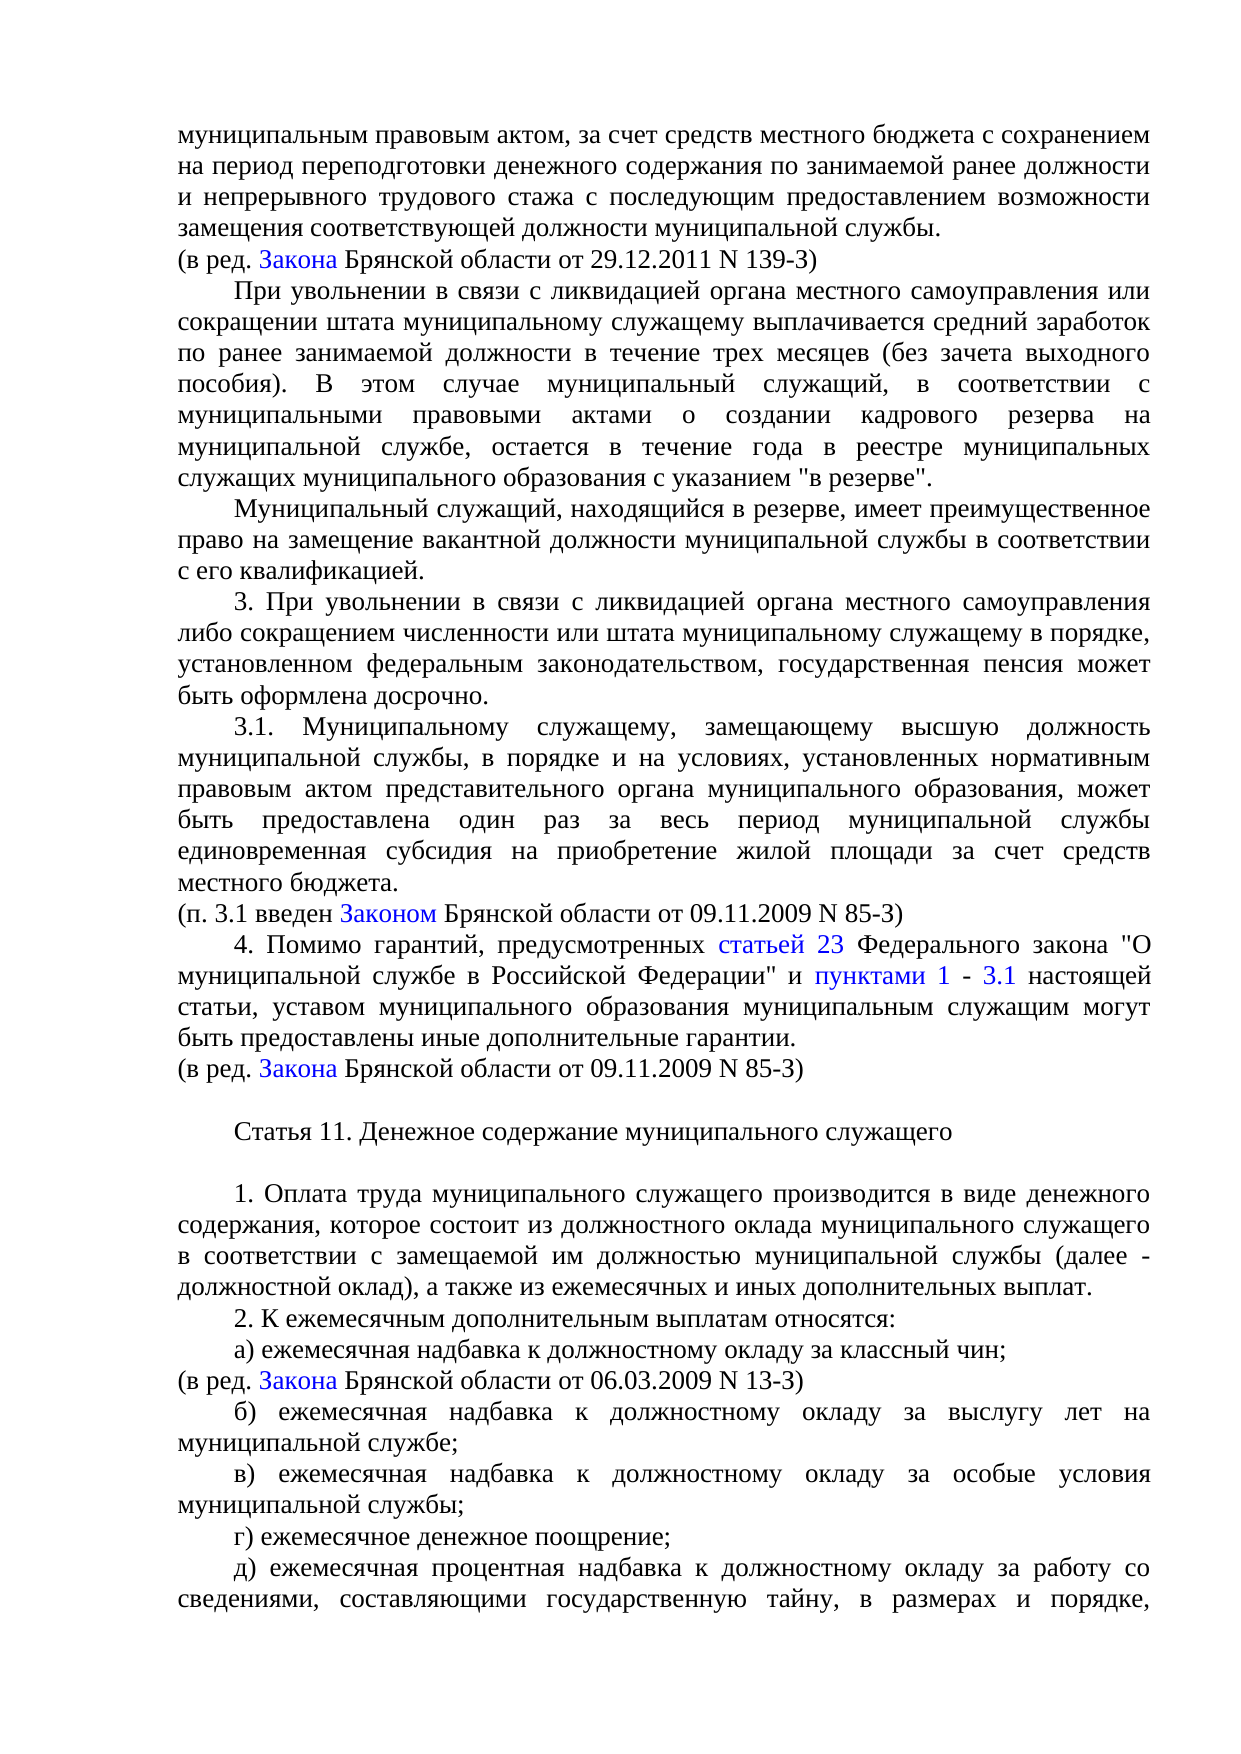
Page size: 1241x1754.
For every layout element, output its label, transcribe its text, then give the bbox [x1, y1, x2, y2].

text (в ред. Закона Брянской области от 29.12.2011 N 139-З) [177, 243, 1152, 274]
text б) ежемесячная надбавка к должностному окладу за выслугу лет на муниципальной службе; [177, 1395, 1152, 1457]
text (в ред. Закона Брянской области от 09.11.2009 N 85-З) [177, 1052, 1152, 1084]
text в) ежемесячная надбавка к должностному окладу за особые условия муниципальной службы; [177, 1457, 1152, 1520]
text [177, 1551, 1152, 1613]
text Статья 11. Денежное содержание муниципального служащего [177, 1115, 1152, 1146]
text (в ред. Закона Брянской области от 06.03.2009 N 13-З) [177, 1364, 1152, 1395]
text Муниципальный служащий, находящийся в резерве, имеет преимущественное право на замещение вакантной должности муниципальной службы в соответствии с его квалификацией. [177, 492, 1152, 585]
text 3.1. Муниципальному служащему, замещающему высшую должность муниципальной службы, в порядке и на условиях, установленных нормативным правовым актом представительного органа муниципального образования, может быть предоставлена один раз за весь период муниципальной службы единовременная субсидия на приобретение жилой площади за счет средств местного бюджета. [177, 710, 1152, 897]
text а) ежемесячная надбавка к должностному окладу за классный чин; [177, 1333, 1152, 1364]
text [177, 118, 1152, 243]
text 3. При увольнении в связи с ликвидацией органа местного самоуправления либо сокращением численности или штата муниципальному служащему в порядке, установленном федеральным законодательством, государственная пенсия может быть оформлена досрочно. [177, 585, 1152, 710]
text (п. 3.1 введен Законом Брянской области от 09.11.2009 N 85-З) [177, 897, 1152, 928]
text 1. Оплата труда муниципального служащего производится в виде денежного содержания, которое состоит из должностного оклада муниципального служащего в соответствии с замещаемой им должностью муниципальной службы (далее - должностной оклад), а также из ежемесячных и иных дополнительных выплат. [177, 1177, 1152, 1302]
text При увольнении в связи с ликвидацией органа местного самоуправления или сокращении штата муниципальному служащему выплачивается средний заработок по ранее занимаемой должности в течение трех месяцев (без зачета выходного пособия). В этом случае муниципальный служащий, в соответствии с муниципальными правовыми актами о создании кадрового резерва на муниципальной службе, остается в течение года в реестре муниципальных служащих муниципального образования с указанием "в резерве". [177, 274, 1152, 492]
text г) ежемесячное денежное поощрение; [177, 1520, 1152, 1551]
text 2. К ежемесячным дополнительным выплатам относятся: [177, 1302, 1152, 1333]
text 4. Помимо гарантий, предусмотренных статьей 23 Федерального закона "О муниципальной службе в Российской Федерации" и пунктами 1 - 3.1 настоящей статьи, уставом муниципального образования муниципальным служащим могут быть предоставлены иные дополнительные гарантии. [177, 928, 1152, 1052]
